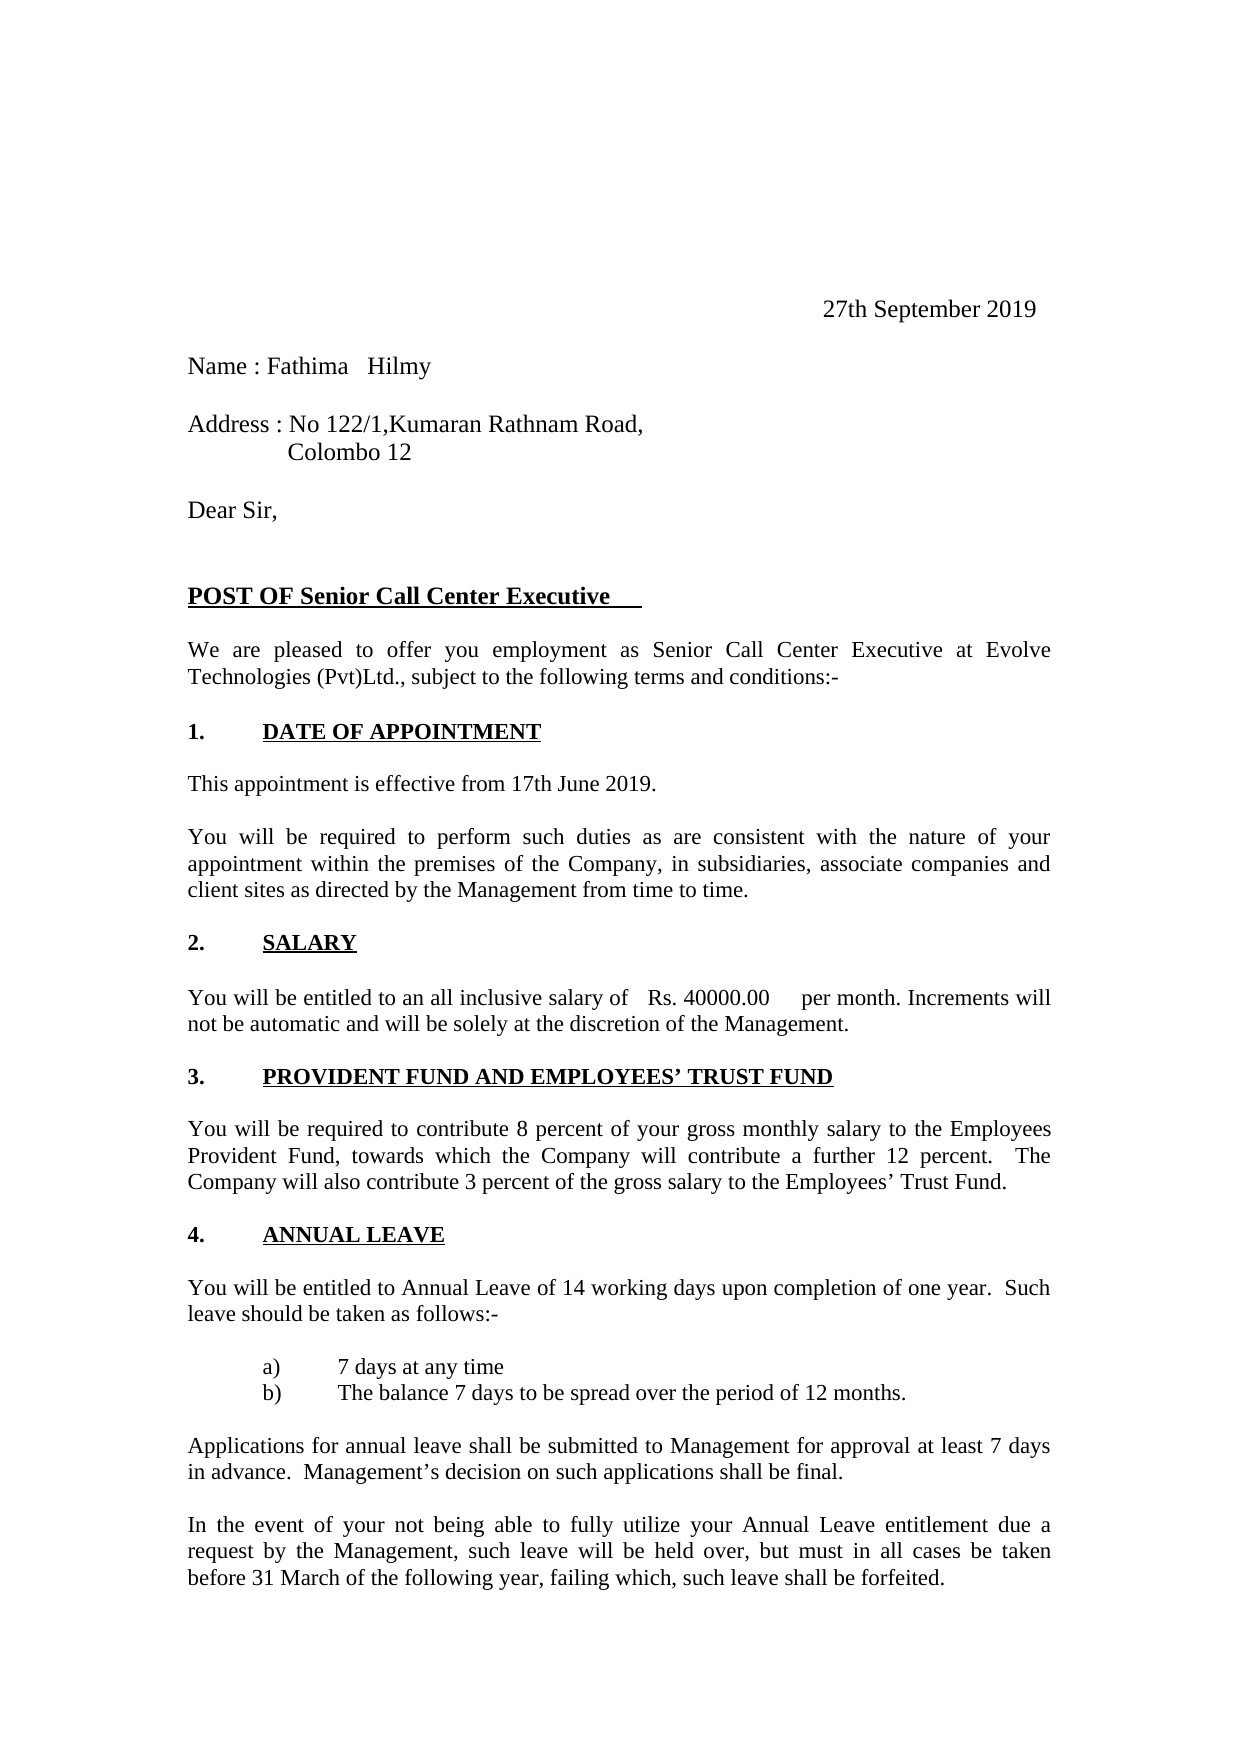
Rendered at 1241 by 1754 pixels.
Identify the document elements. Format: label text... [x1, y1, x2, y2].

list The balance 7 days to be spread over the period of 12 months. [262, 1379, 1053, 1405]
text Address : No 122/1,Kumaran Rathnam Road, [187, 409, 1053, 437]
text Name : Fathima Hilmy [187, 351, 1053, 380]
text This appointment is effective from 17th June 2019. [187, 771, 1053, 797]
text 2. SALARY [187, 929, 1053, 955]
text POST OF Senior Call Center Executive [187, 581, 1053, 610]
text Dear Sir, [94, 495, 1053, 524]
text You will be required to contribute 8 percent of your gross monthly salary to the Employees Provident Fund, towards which the Company will contribute a further 12 percent. The Company will also contribute 3 percent of the gross salary to the Employees’ Trust Fund. [187, 1116, 1053, 1194]
text 1. DATE OF APPOINTMENT [187, 718, 1053, 744]
text 27th September 2019 [187, 294, 1053, 322]
text You will be required to perform such duties as are consistent with the nature of your appointment within the premises of the Company, in subsidiaries, associate companies and client sites as directed by the Management from time to time. [187, 823, 1053, 902]
text 4. ANNUAL LEAVE [187, 1221, 1053, 1247]
text Colombo 12 [187, 437, 1053, 466]
text Applications for annual leave shall be submitted to Management for approval at least 7 days in advance. Management’s decision on such applications shall be final. [187, 1432, 1053, 1484]
text You will be entitled to an all inclusive salary of Rs. 40000.00 per month. Increments will not be automatic and will be solely at the discretion of the Management. [187, 984, 1053, 1036]
list 7 days at any time [262, 1353, 1053, 1379]
text 3. PROVIDENT FUND AND EMPLOYEES’ TRUST FUND [187, 1063, 1053, 1089]
text In the event of your not being able to fully utilize your Annual Leave entitlement due a request by the Management, such leave will be held over, but must in all cases be taken before 31 March of the following year, failing which, such leave shall be forfeited. [187, 1511, 1053, 1590]
text You will be entitled to Annual Leave of 14 working days upon completion of one year. Such leave should be taken as follows:- [187, 1274, 1053, 1326]
text We are pleased to offer you employment as Senior Call Center Executive at Evolve Technologies (Pvt)Ltd., subject to the following terms and conditions:- [187, 636, 1053, 689]
